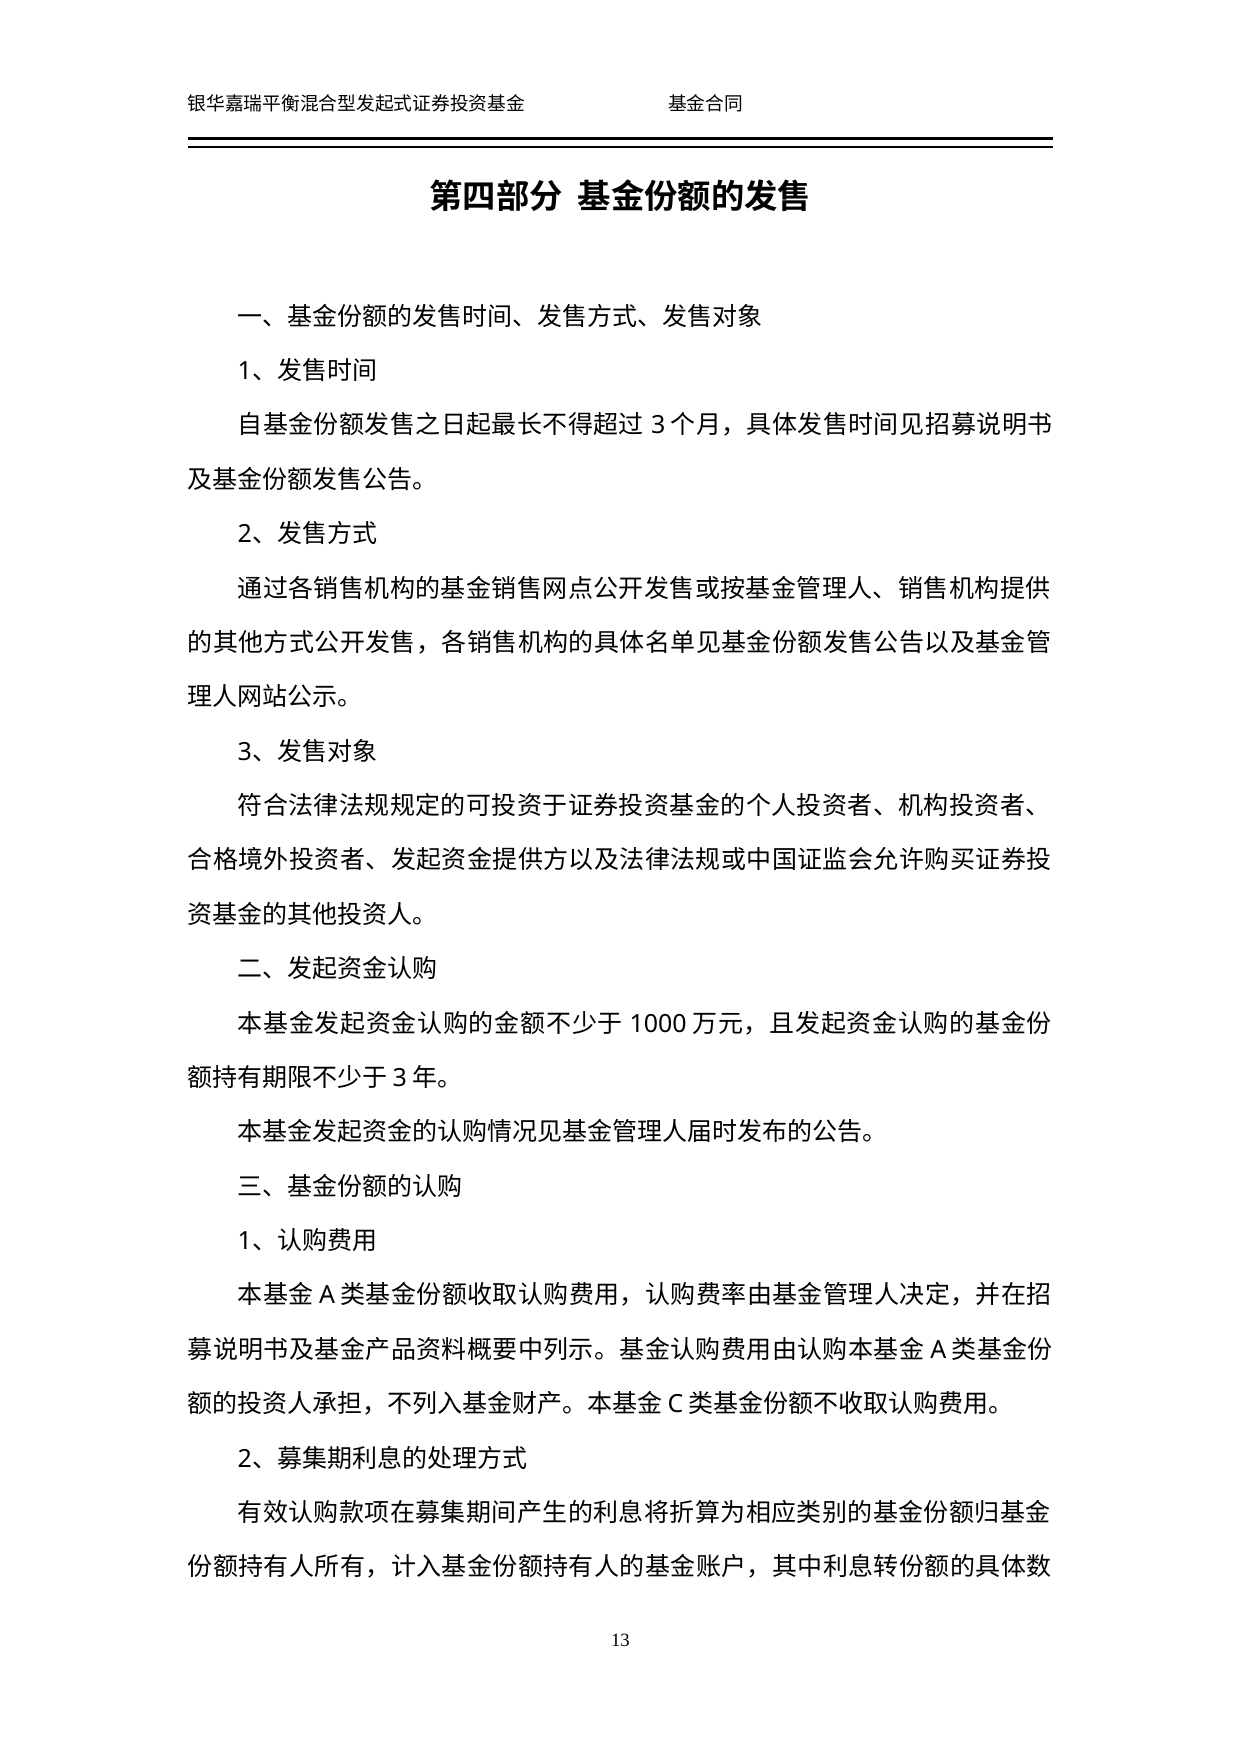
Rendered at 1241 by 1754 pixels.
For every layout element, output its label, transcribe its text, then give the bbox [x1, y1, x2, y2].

text 1、发售时间 [187, 351, 1053, 387]
text 通过各销售机构的基金销售网点公开发售或按基金管理人、销售机构提供的其他方式公开发售，各销售机构的具体名单见基金份额发售公告以及基金管理人网站公示。 [187, 568, 1053, 713]
text 符合法律法规规定的可投资于证券投资基金的个人投资者、机构投资者、合格境外投资者、发起资金提供方以及法律法规或中国证监会允许购买证券投资基金的其他投资人。 [187, 786, 1053, 931]
text 本基金A类基金份额收取认购费用，认购费率由基金管理人决定，并在招募说明书及基金产品资料概要中列示。基金认购费用由认购本基金A类基金份额的投资人承担，不列入基金财产。本基金C类基金份额不收取认购费用。 [187, 1275, 1053, 1420]
text 2、发售方式 [187, 514, 1053, 550]
text 自基金份额发售之日起最长不得超过3个月，具体发售时间见招募说明书及基金份额发售公告。 [187, 405, 1053, 496]
text 2、募集期利息的处理方式 [187, 1438, 1053, 1474]
text 本基金发起资金的认购情况见基金管理人届时发布的公告。 [187, 1112, 1053, 1148]
text 二、发起资金认购 [187, 949, 1053, 985]
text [187, 1492, 1053, 1583]
text 三、基金份额的认购 [187, 1166, 1053, 1202]
text 1、认购费用 [187, 1221, 1053, 1257]
text 3、发售对象 [187, 731, 1053, 767]
text 本基金发起资金认购的金额不少于1000万元，且发起资金认购的基金份额持有期限不少于3年。 [187, 1003, 1053, 1094]
subtitle 第四部分 基金份额的发售 [187, 162, 1053, 227]
text 一、基金份额的发售时间、发售方式、发售对象 [187, 296, 1053, 332]
